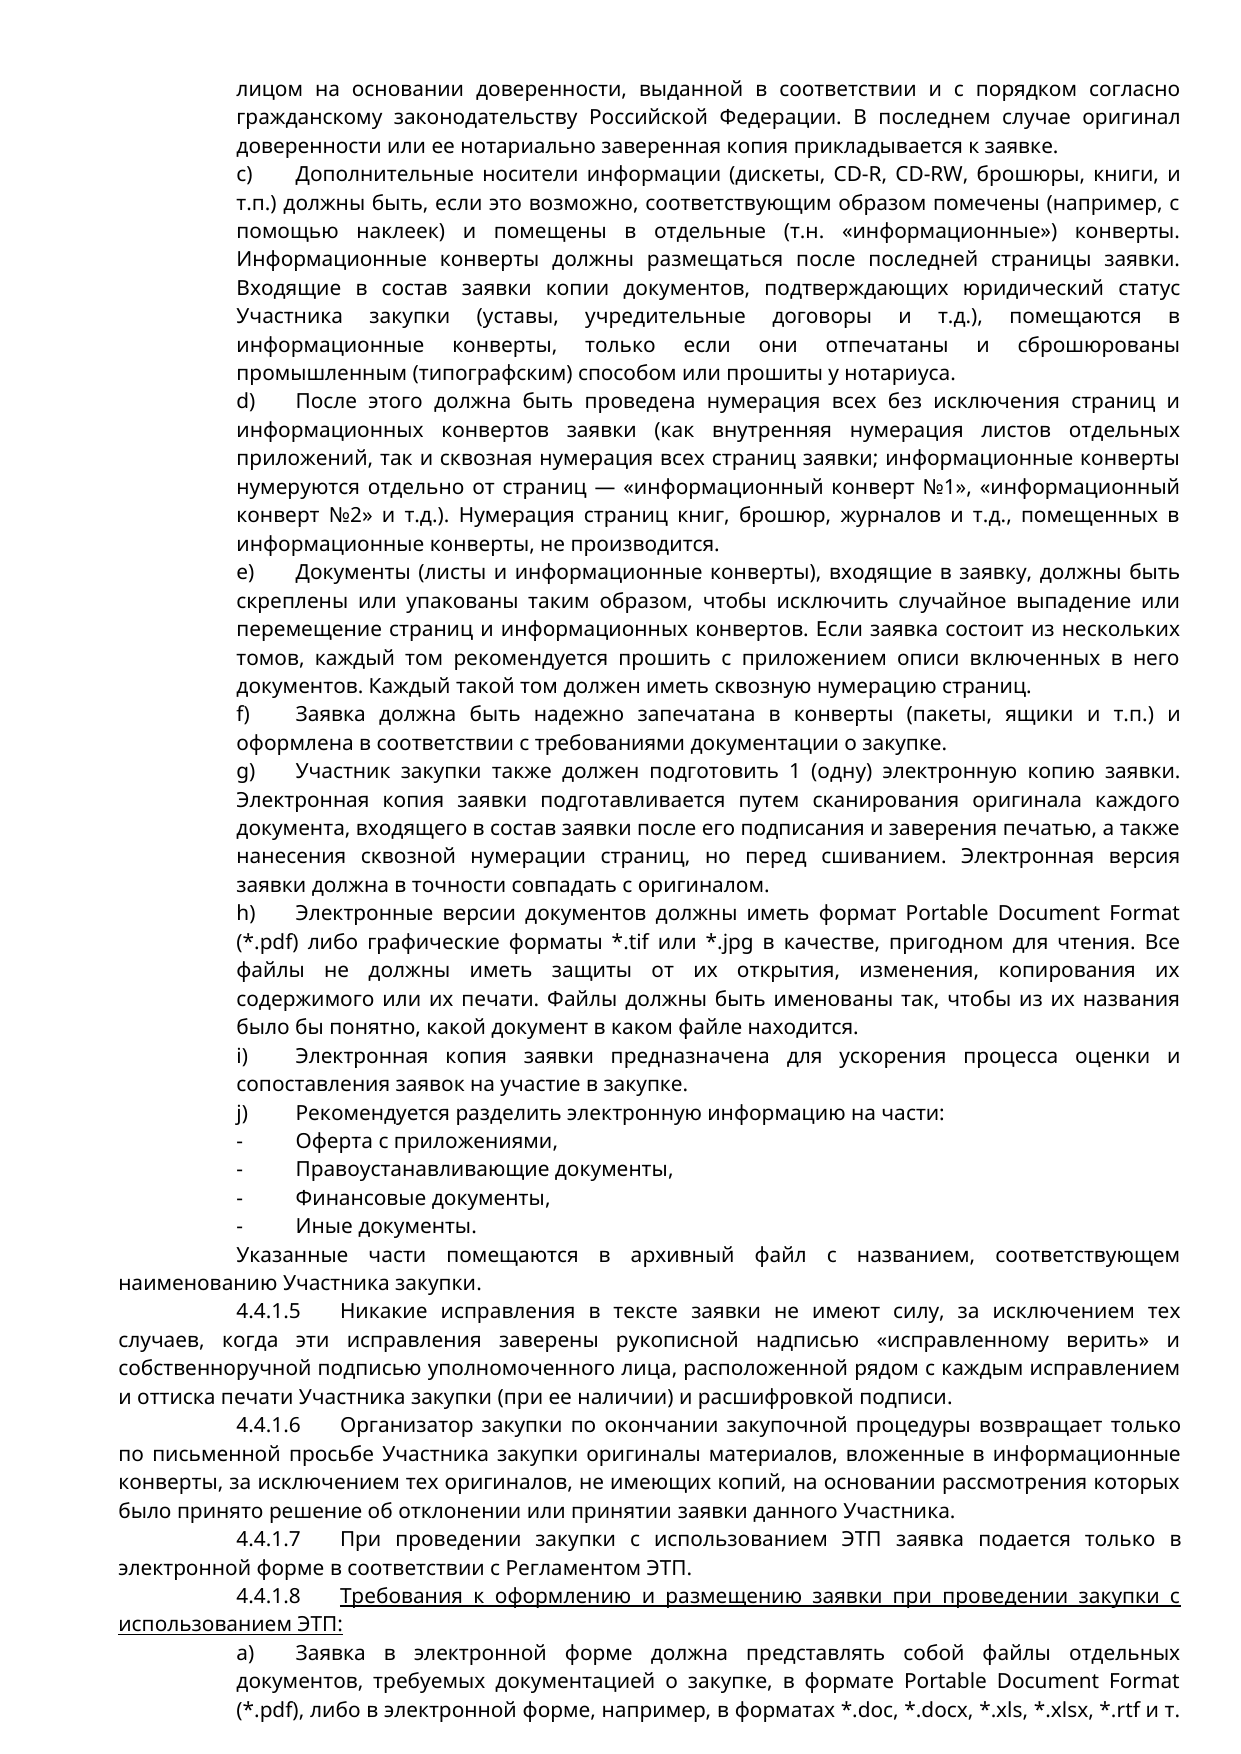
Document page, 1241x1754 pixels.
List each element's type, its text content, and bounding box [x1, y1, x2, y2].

list Иные документы. [236, 1211, 1181, 1240]
list Документы (листы и информационные конверты), входящие в заявку, должны быть скреплены или упакованы таким образом, чтобы исключить случайное выпадение или перемещение страниц и информационных конвертов. Если заявка состоит из нескольких томов, каждый том рекомендуется прошить с приложением описи включенных в него документов. Каждый такой том должен иметь сквозную нумерацию страниц. [236, 557, 1181, 699]
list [236, 1638, 1181, 1723]
list После этого должна быть проведена нумерация всех без исключения страниц и информационных конвертов заявки (как внутренняя нумерация листов отдельных приложений, так и сквозная нумерация всех страниц заявки; информационные конверты нумеруются отдельно от страниц — «информационный конверт №1», «информационный конверт №2» и т.д.). Нумерация страниц книг, брошюр, журналов и т.д., помещенных в информационные конверты, не производится. [236, 387, 1181, 557]
list Требования к оформлению и размещению заявки при проведении закупки с использованием ЭТП: [118, 1581, 1181, 1638]
list Участник закупки также должен подготовить 1 (одну) электронную копию заявки. Электронная копия заявки подготавливается путем сканирования оригинала каждого документа, входящего в состав заявки после его подписания и заверения печатью, а также нанесения сквозной нумерации страниц, но перед сшиванием. Электронная версия заявки должна в точности совпадать с оригиналом. [236, 756, 1181, 898]
text Указанные части помещаются в архивный файл с названием, соответствующем наименованию Участника закупки. [118, 1240, 1181, 1297]
list Оферта с приложениями, [236, 1126, 1181, 1154]
list При проведении закупки с использованием ЭТП заявка подается только в электронной форме в соответствии с Регламентом ЭТП. [118, 1524, 1181, 1581]
list Заявка должна быть надежно запечатана в конверты (пакеты, ящики и т.п.) и оформлена в соответствии с требованиями документации о закупке. [236, 699, 1181, 756]
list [236, 74, 1181, 159]
list Электронная копия заявки предназначена для ускорения процесса оценки и сопоставления заявок на участие в закупке. [236, 1041, 1181, 1098]
list Организатор закупки по окончании закупочной процедуры возвращает только по письменной просьбе Участника закупки оригиналы материалов, вложенные в информационные конверты, за исключением тех оригиналов, не имеющих копий, на основании рассмотрения которых было принято решение об отклонении или принятии заявки данного Участника. [118, 1410, 1181, 1524]
list Никакие исправления в тексте заявки не имеют силу, за исключением тех случаев, когда эти исправления заверены рукописной надписью «исправленному верить» и собственноручной подписью уполномоченного лица, расположенной рядом с каждым исправлением и оттиска печати Участника закупки (при ее наличии) и расшифровкой подписи. [118, 1297, 1181, 1410]
list Финансовые документы, [236, 1183, 1181, 1211]
list Рекомендуется разделить электронную информацию на части: [236, 1098, 1181, 1126]
list Электронные версии документов должны иметь формат Portable Document Format (*.pdf) либо графические форматы *.tif или *.jpg в качестве, пригодном для чтения. Все файлы не должны иметь защиты от их открытия, изменения, копирования их содержимого или их печати. Файлы должны быть именованы так, чтобы из их названия было бы понятно, какой документ в каком файле находится. [236, 898, 1181, 1041]
list Правоустанавливающие документы, [236, 1154, 1181, 1183]
list Дополнительные носители информации (дискеты, CD-R, CD-RW, брошюры, книги, и т.п.) должны быть, если это возможно, соответствующим образом помечены (например, с помощью наклеек) и помещены в отдельные (т.н. «информационные») конверты. Информационные конверты должны размещаться после последней страницы заявки. Входящие в состав заявки копии документов, подтверждающих юридический статус Участника закупки (уставы, учредительные договоры и т.д.), помещаются в информационные конверты, только если они отпечатаны и сброшюрованы промышленным (типографским) способом или прошиты у нотариуса. [236, 159, 1181, 387]
